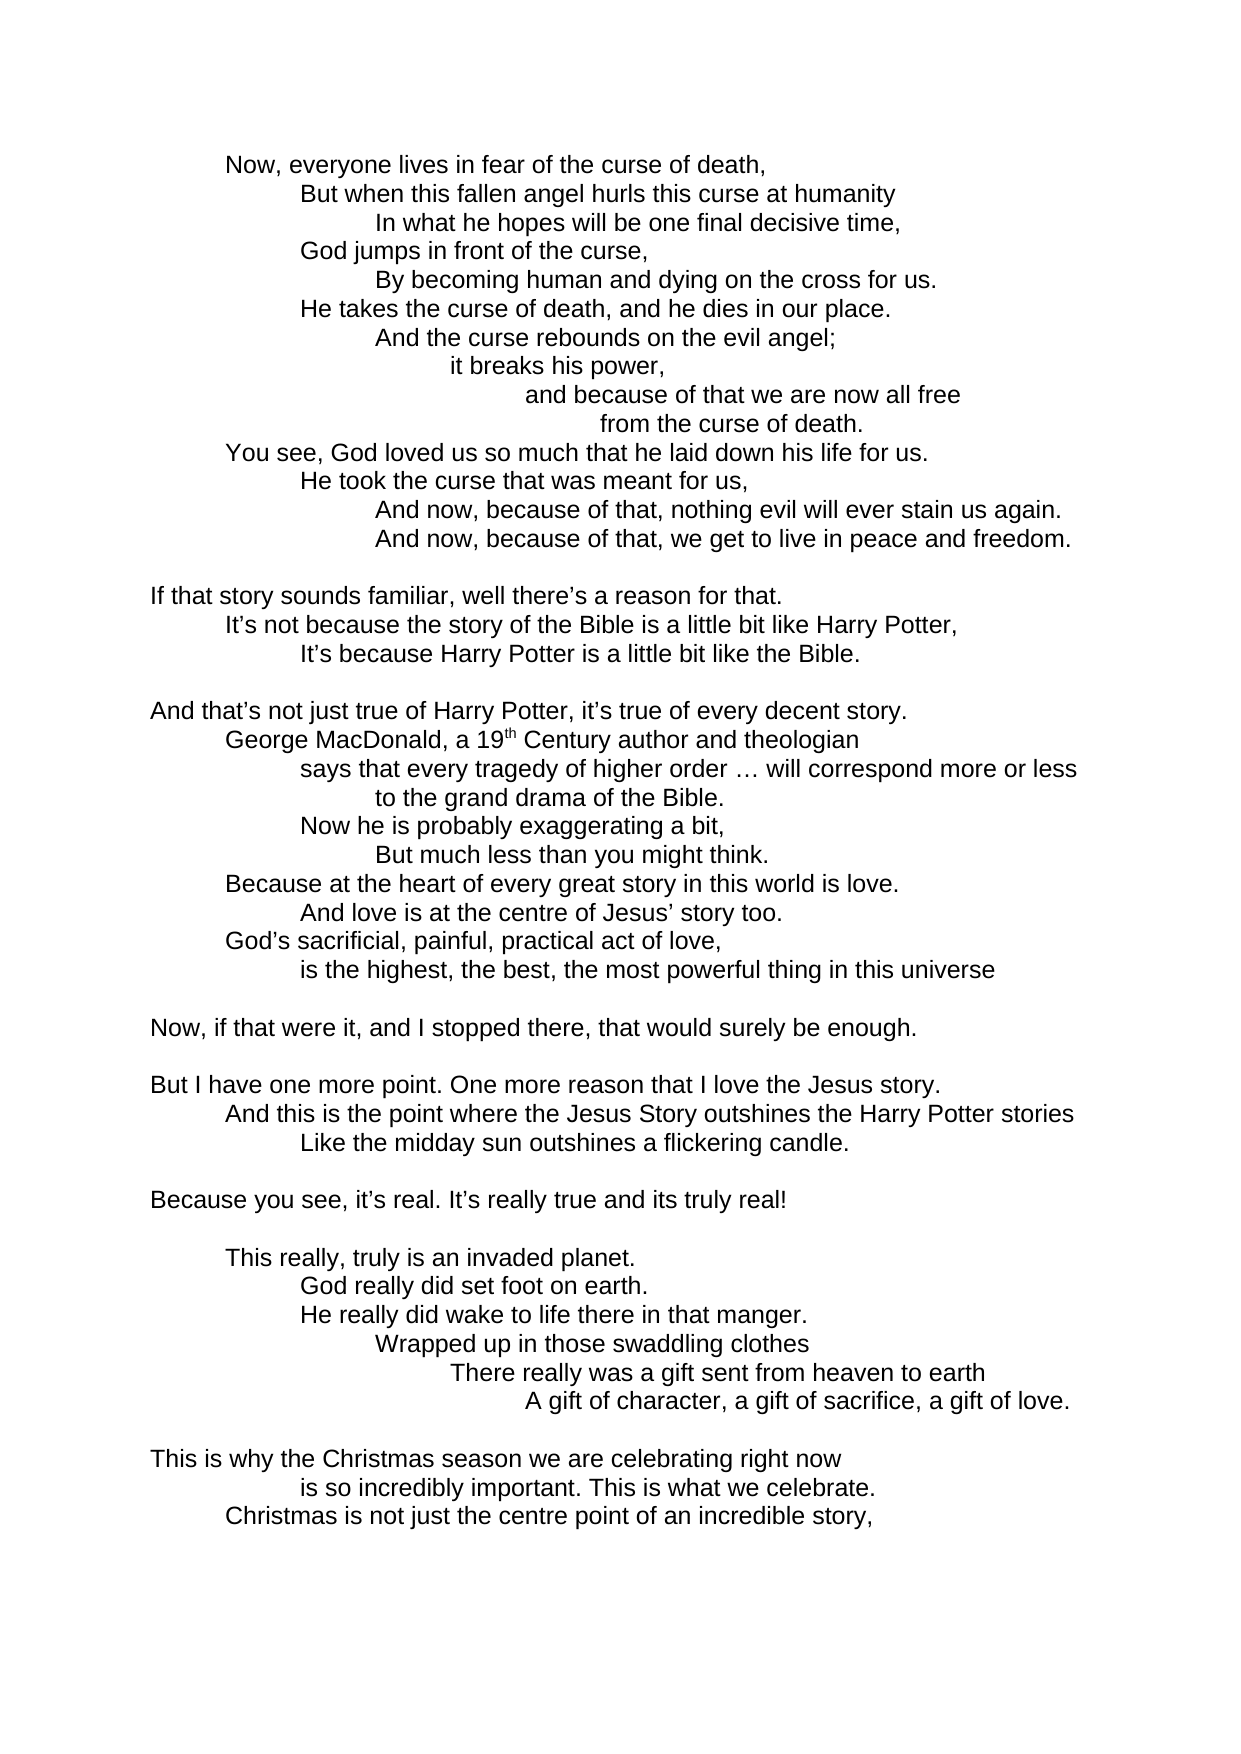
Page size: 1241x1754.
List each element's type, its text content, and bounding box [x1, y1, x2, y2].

text Now, everyone lives in fear of the curse of death, [150, 150, 1144, 179]
text George MacDonald, a 19th Century author and theologian [150, 725, 1144, 754]
text says that every tragedy of higher order … will correspond more or less [225, 754, 1144, 782]
text If that story sounds familiar, well there’s a reason for that. [150, 581, 1144, 610]
text Christmas is not just the centre point of an incredible story, [150, 1501, 1144, 1530]
text is so incredibly important. This is what we celebrate. [225, 1472, 1144, 1501]
text He takes the curse of death, and he dies in our place. [225, 294, 1144, 322]
text is the highest, the best, the most powerful thing in this universe [150, 955, 1144, 984]
text Wrapped up in those swaddling clothes [300, 1329, 1144, 1357]
text It’s not because the story of the Bible is a little bit like Harry Potter, [150, 610, 1144, 639]
text This really, truly is an invaded planet. [150, 1242, 1144, 1271]
text Because at the heart of every great story in this world is love. [150, 869, 1144, 897]
text God really did set foot on earth. [225, 1271, 1144, 1300]
text And love is at the centre of Jesus’ story too. [150, 897, 1144, 926]
text But much less than you might think. [150, 840, 1144, 869]
text And this is the point where the Jesus Story outshines the Harry Potter stories [150, 1099, 1144, 1127]
text to the grand drama of the Bible. [300, 782, 1090, 811]
text God jumps in front of the curse, [225, 236, 1144, 265]
text It’s because Harry Potter is a little bit like the Bible. [150, 639, 1144, 667]
text from the curse of death. [525, 409, 1144, 437]
text In what he hopes will be one final decisive time, [225, 207, 1144, 236]
text Because you see, it’s real. It’s really true and its truly real! [150, 1185, 1144, 1214]
text But I have one more point. One more reason that I love the Jesus story. [150, 1070, 1144, 1099]
text it breaks his power, [375, 351, 1144, 380]
text And now, because of that, we get to live in peace and freedom. [150, 524, 1144, 552]
text This is why the Christmas season we are celebrating right now [150, 1444, 1144, 1472]
text Like the midday sun outshines a flickering candle. [150, 1127, 1144, 1156]
text But when this fallen angel hurls this curse at humanity [225, 179, 1144, 207]
text Now, if that were it, and I stopped there, that would surely be enough. [150, 1012, 1144, 1041]
text God’s sacrificial, painful, practical act of love, [150, 926, 1144, 955]
text And the curse rebounds on the evil angel; [300, 322, 1144, 351]
text Now he is probably exaggerating a bit, [150, 811, 1144, 840]
text And now, because of that, nothing evil will ever stain us again. [300, 495, 1144, 524]
text A gift of character, a gift of sacrifice, a gift of love. [450, 1386, 1144, 1415]
text He really did wake to life there in that manger. [225, 1300, 1144, 1329]
text He took the curse that was meant for us, [225, 466, 1144, 495]
text You see, God loved us so much that he laid down his life for us. [150, 437, 1144, 466]
text By becoming human and dying on the cross for us. [300, 265, 1144, 294]
text and because of that we are now all free [450, 380, 1144, 409]
text And that’s not just true of Harry Potter, it’s true of every decent story. [150, 696, 1144, 725]
text There really was a gift sent from heaven to earth [375, 1357, 1144, 1386]
